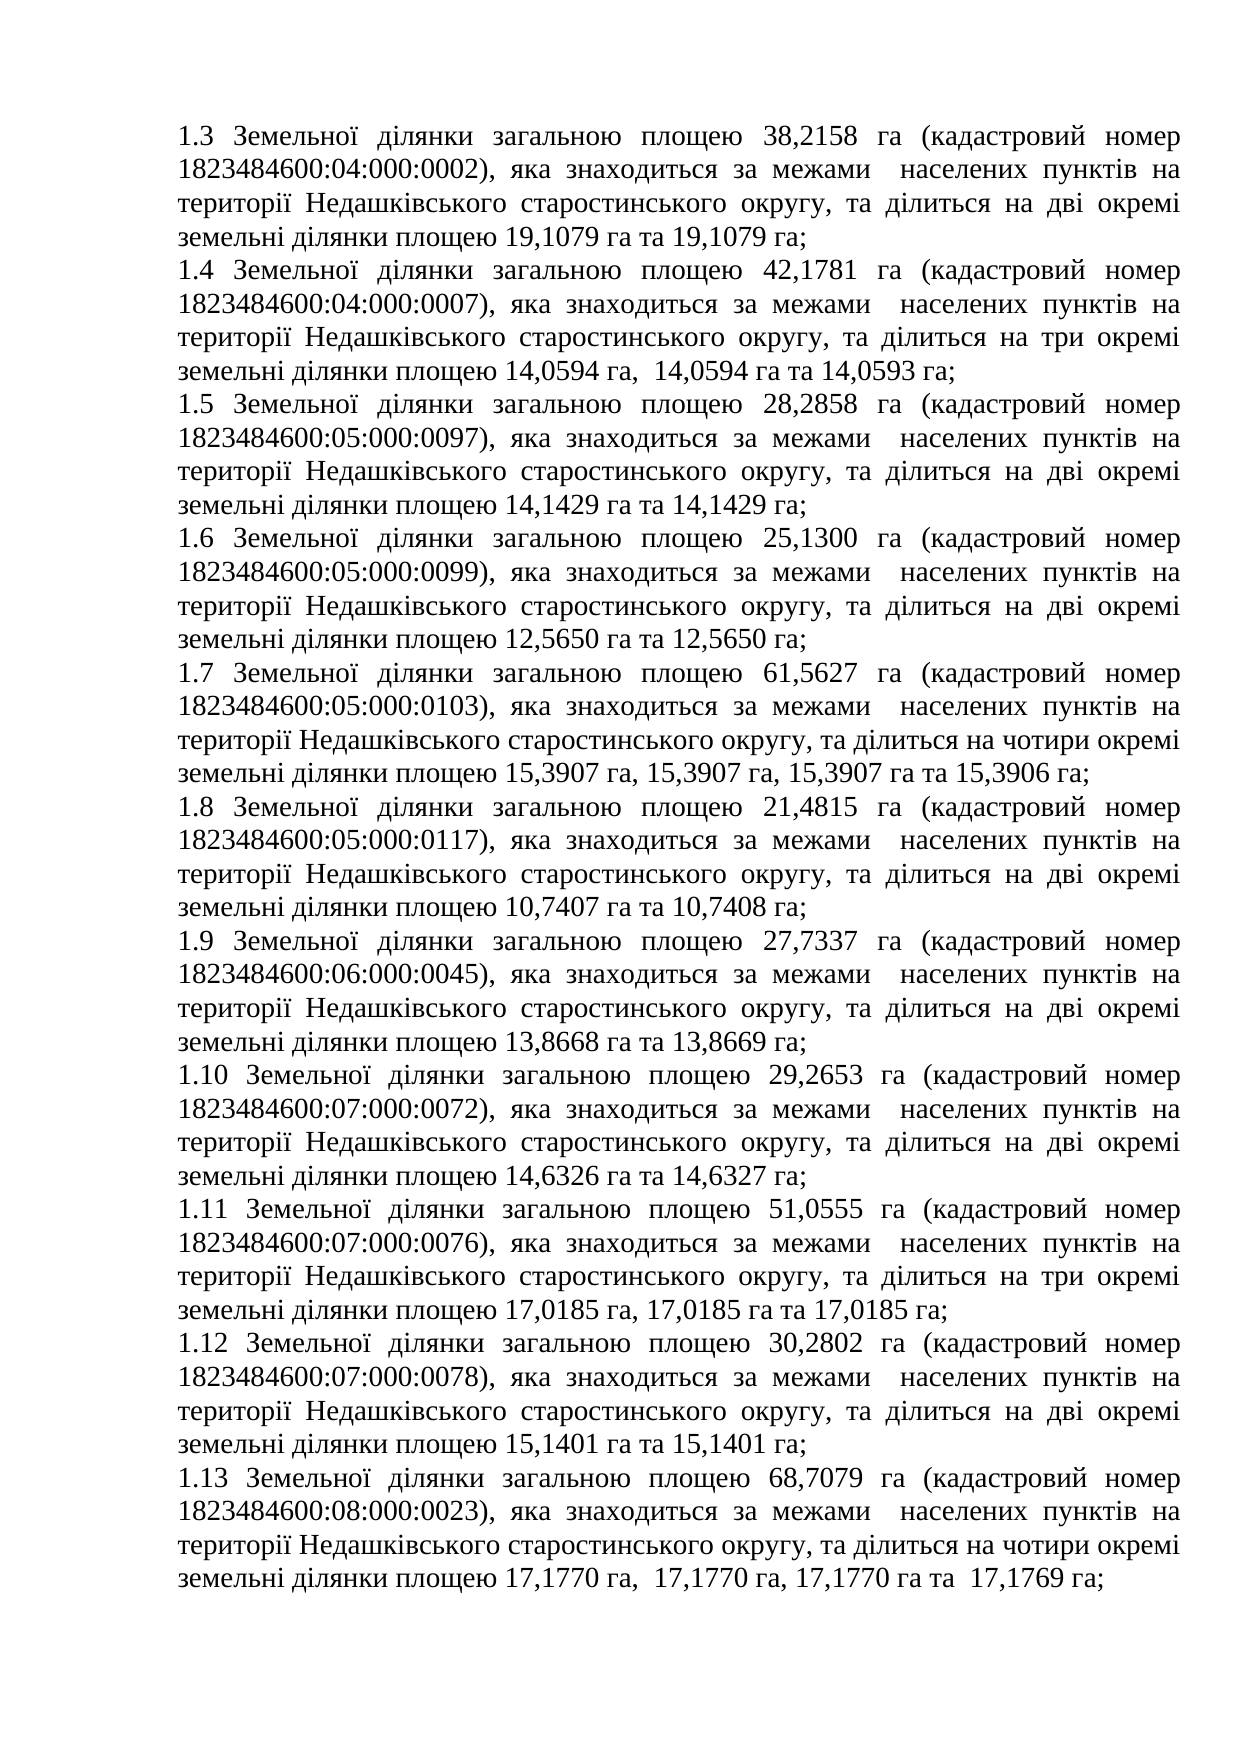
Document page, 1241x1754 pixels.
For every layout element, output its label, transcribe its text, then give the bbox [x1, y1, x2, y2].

text 1.12 Земельної ділянки загальною площею 30,2802 га (кадастровий номер 1823484600:07:000:0078), яка знаходиться за межами населених пунктів на території Недашківського старостинського округу, та ділиться на дві окремі земельні ділянки площею 15,1401 га та 15,1401 га; [177, 1326, 1181, 1460]
text 1.7 Земельної ділянки загальною площею 61,5627 га (кадастровий номер 1823484600:05:000:0103), яка знаходиться за межами населених пунктів на території Недашківського старостинського округу, та ділиться на чотири окремі земельні ділянки площею 15,3907 га, 15,3907 га, 15,3907 га та 15,3906 га; [177, 655, 1181, 789]
text 1.11 Земельної ділянки загальною площею 51,0555 га (кадастровий номер 1823484600:07:000:0076), яка знаходиться за межами населених пунктів на території Недашківського старостинського округу, та ділиться на три окремі земельні ділянки площею 17,0185 га, 17,0185 га та 17,0185 га; [177, 1191, 1181, 1326]
text 1.3 Земельної ділянки загальною площею 38,2158 га (кадастровий номер 1823484600:04:000:0002), яка знаходиться за межами населених пунктів на території Недашківського старостинського округу, та ділиться на дві окремі земельні ділянки площею 19,1079 га та 19,1079 га; [177, 118, 1181, 252]
text 1.13 Земельної ділянки загальною площею 68,7079 га (кадастровий номер 1823484600:08:000:0023), яка знаходиться за межами населених пунктів на території Недашківського старостинського округу, та ділиться на чотири окремі земельні ділянки площею 17,1770 га, 17,1770 га, 17,1770 га та 17,1769 га; [177, 1460, 1181, 1594]
text 1.6 Земельної ділянки загальною площею 25,1300 га (кадастровий номер 1823484600:05:000:0099), яка знаходиться за межами населених пунктів на території Недашківського старостинського округу, та ділиться на дві окремі земельні ділянки площею 12,5650 га та 12,5650 га; [177, 521, 1181, 655]
text 1.8 Земельної ділянки загальною площею 21,4815 га (кадастровий номер 1823484600:05:000:0117), яка знаходиться за межами населених пунктів на території Недашківського старостинського округу, та ділиться на дві окремі земельні ділянки площею 10,7407 га та 10,7408 га; [177, 789, 1181, 923]
text 1.10 Земельної ділянки загальною площею 29,2653 га (кадастровий номер 1823484600:07:000:0072), яка знаходиться за межами населених пунктів на території Недашківського старостинського округу, та ділиться на дві окремі земельні ділянки площею 14,6326 га та 14,6327 га; [177, 1057, 1181, 1191]
text 1.9 Земельної ділянки загальною площею 27,7337 га (кадастровий номер 1823484600:06:000:0045), яка знаходиться за межами населених пунктів на території Недашківського старостинського округу, та ділиться на дві окремі земельні ділянки площею 13,8668 га та 13,8669 га; [177, 923, 1181, 1057]
text 1.5 Земельної ділянки загальною площею 28,2858 га (кадастровий номер 1823484600:05:000:0097), яка знаходиться за межами населених пунктів на території Недашківського старостинського округу, та ділиться на дві окремі земельні ділянки площею 14,1429 га та 14,1429 га; [177, 386, 1181, 521]
text 1.4 Земельної ділянки загальною площею 42,1781 га (кадастровий номер 1823484600:04:000:0007), яка знаходиться за межами населених пунктів на території Недашківського старостинського округу, та ділиться на три окремі земельні ділянки площею 14,0594 га, 14,0594 га та 14,0593 га; [177, 252, 1181, 386]
